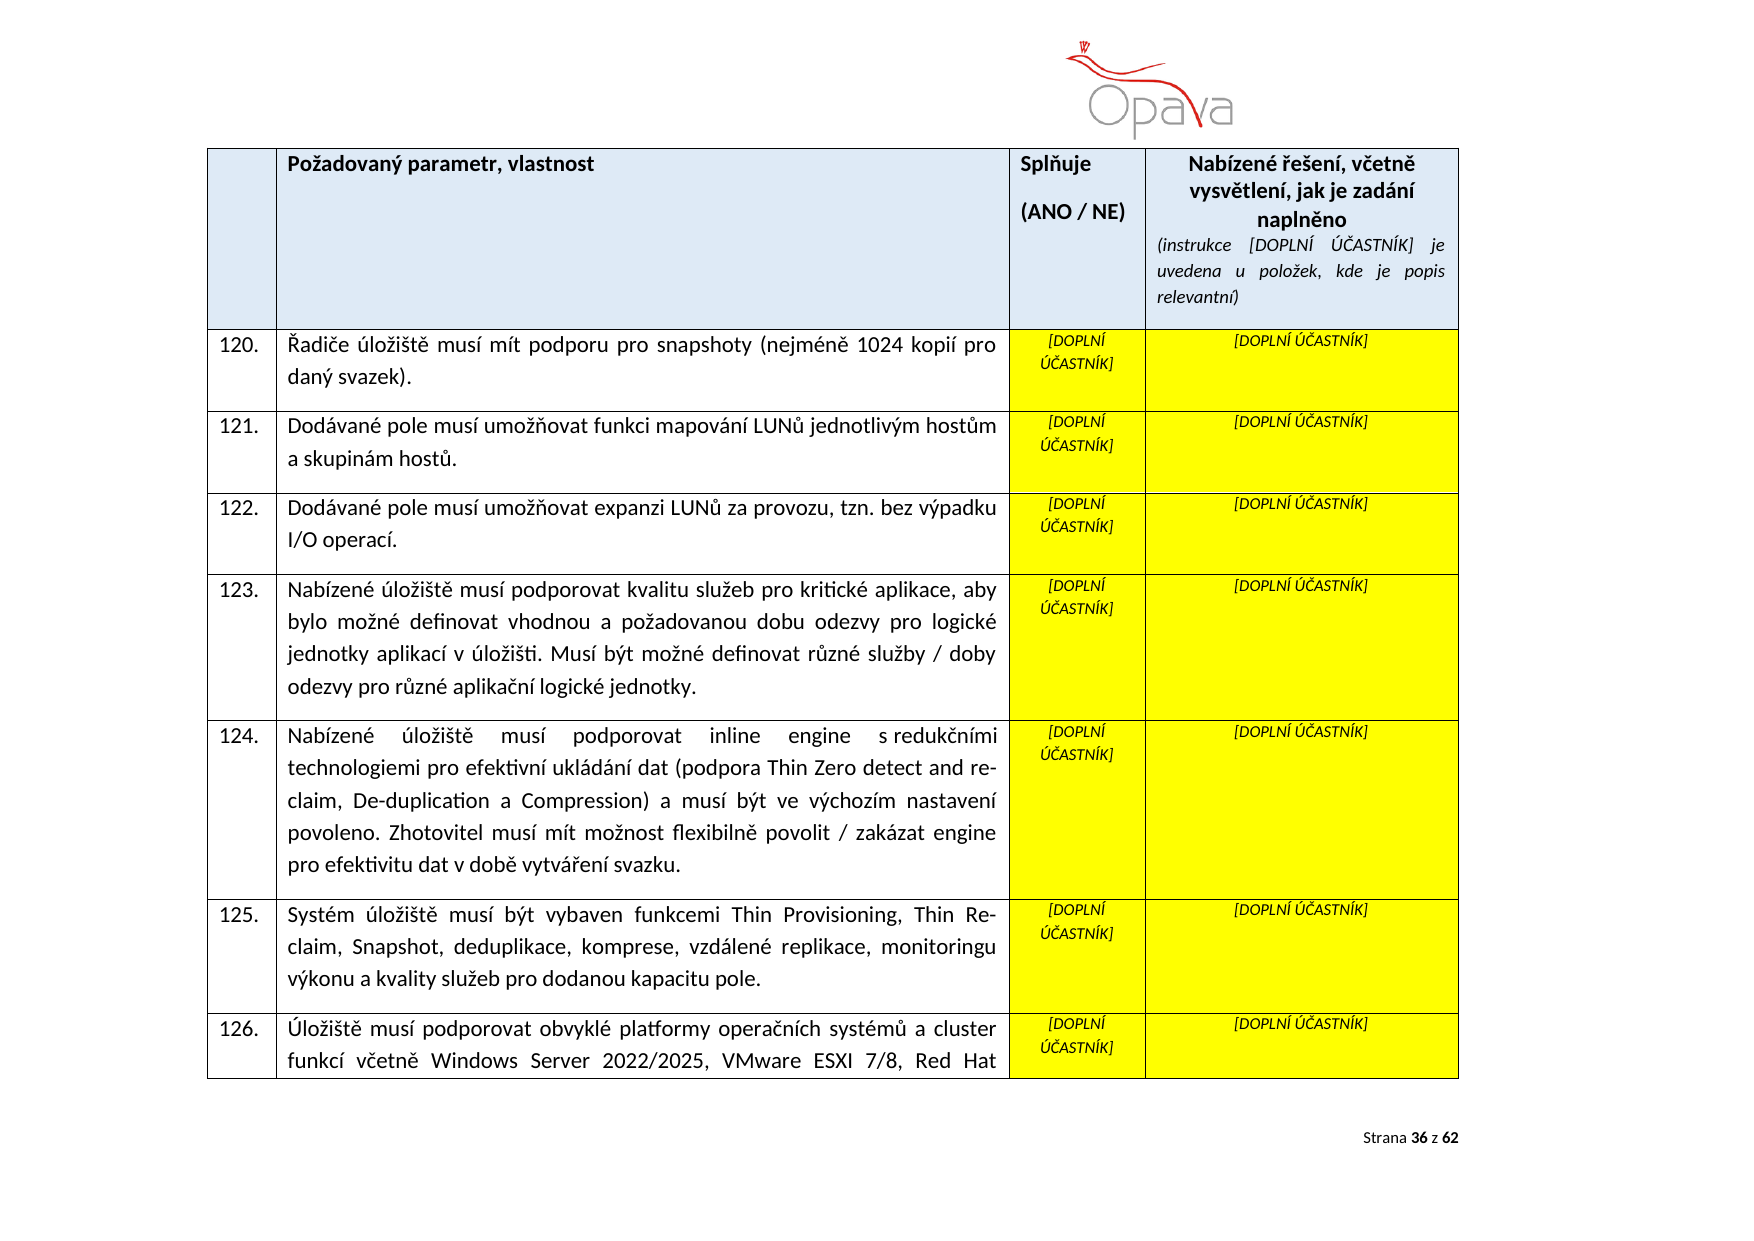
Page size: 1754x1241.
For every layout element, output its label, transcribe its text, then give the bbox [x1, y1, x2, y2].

table_cell [DOPLNÍ ÚČASTNÍK] [1010, 900, 1145, 1013]
table_cell [208, 721, 276, 899]
table_cell [208, 575, 276, 720]
table_cell Systém úložiště musí být vybaven funkcemi Thin Provisioning, Thin Re-claim, Snapshot, deduplikace, komprese, vzdálené replikace, monitoringu výkonu a kvality služeb pro dodanou kapacitu pole. [277, 900, 1009, 1013]
table_cell [208, 330, 276, 411]
table_cell [DOPLNÍ ÚČASTNÍK] [1146, 575, 1458, 720]
table_cell [208, 1014, 276, 1078]
table_cell [DOPLNÍ ÚČASTNÍK] [1010, 1014, 1145, 1078]
table_header Požadovaný parametr, vlastnost [277, 149, 1009, 329]
table_cell Řadiče úložiště musí mít podporu pro snapshoty (nejméně 1024 kopií pro daný svazek). [277, 330, 1009, 411]
table_cell [DOPLNÍ ÚČASTNÍK] [1010, 412, 1145, 492]
table_cell [DOPLNÍ ÚČASTNÍK] [1146, 412, 1458, 492]
picture [1057, 32, 1242, 147]
table_cell [DOPLNÍ ÚČASTNÍK] [1010, 575, 1145, 720]
table_cell [DOPLNÍ ÚČASTNÍK] [1146, 900, 1458, 1013]
table_cell Nabízené úložiště musí podporovat inline engine s redukčními technologiemi pro efektivní ukládání dat (podpora Thin Zero detect and re-claim, De-duplication a Compression) a musí být ve výchozím nastavení povoleno. Zhotovitel musí mít možnost flexibilně povolit / zakázat engine pro efektivitu dat v době vytváření svazku. [277, 721, 1009, 899]
table_cell [DOPLNÍ ÚČASTNÍK] [1146, 1014, 1458, 1078]
table_header Splňuje (ANO / NE) [1010, 149, 1145, 329]
table_header [208, 149, 276, 329]
table_header Nabízené řešení, včetně vysvětlení, jak je zadání naplněno (instrukce [DOPLNÍ ÚČASTNÍK] je uvedena u položek, kde je popis relevantní) [1146, 149, 1458, 329]
table_cell [DOPLNÍ ÚČASTNÍK] [1010, 721, 1145, 899]
table_cell [DOPLNÍ ÚČASTNÍK] [1146, 721, 1458, 899]
table_cell [208, 494, 276, 574]
table_cell [208, 900, 276, 1013]
table_cell Dodávané pole musí umožňovat funkci mapování LUNů jednotlivým hostům a skupinám hostů. [277, 412, 1009, 492]
table_cell [DOPLNÍ ÚČASTNÍK] [1146, 494, 1458, 574]
table_cell [DOPLNÍ ÚČASTNÍK] [1146, 330, 1458, 411]
table_cell Dodávané pole musí umožňovat expanzi LUNů za provozu, tzn. bez výpadku I/O operací. [277, 494, 1009, 574]
table_cell [208, 412, 276, 492]
table_cell [DOPLNÍ ÚČASTNÍK] [1010, 330, 1145, 411]
table_cell Nabízené úložiště musí podporovat kvalitu služeb pro kritické aplikace, aby bylo možné definovat vhodnou a požadovanou dobu odezvy pro logické jednotky aplikací v úložišti. Musí být možné definovat různé služby / doby odezvy pro různé aplikační logické jednotky. [277, 575, 1009, 720]
table_cell [DOPLNÍ ÚČASTNÍK] [1010, 494, 1145, 574]
